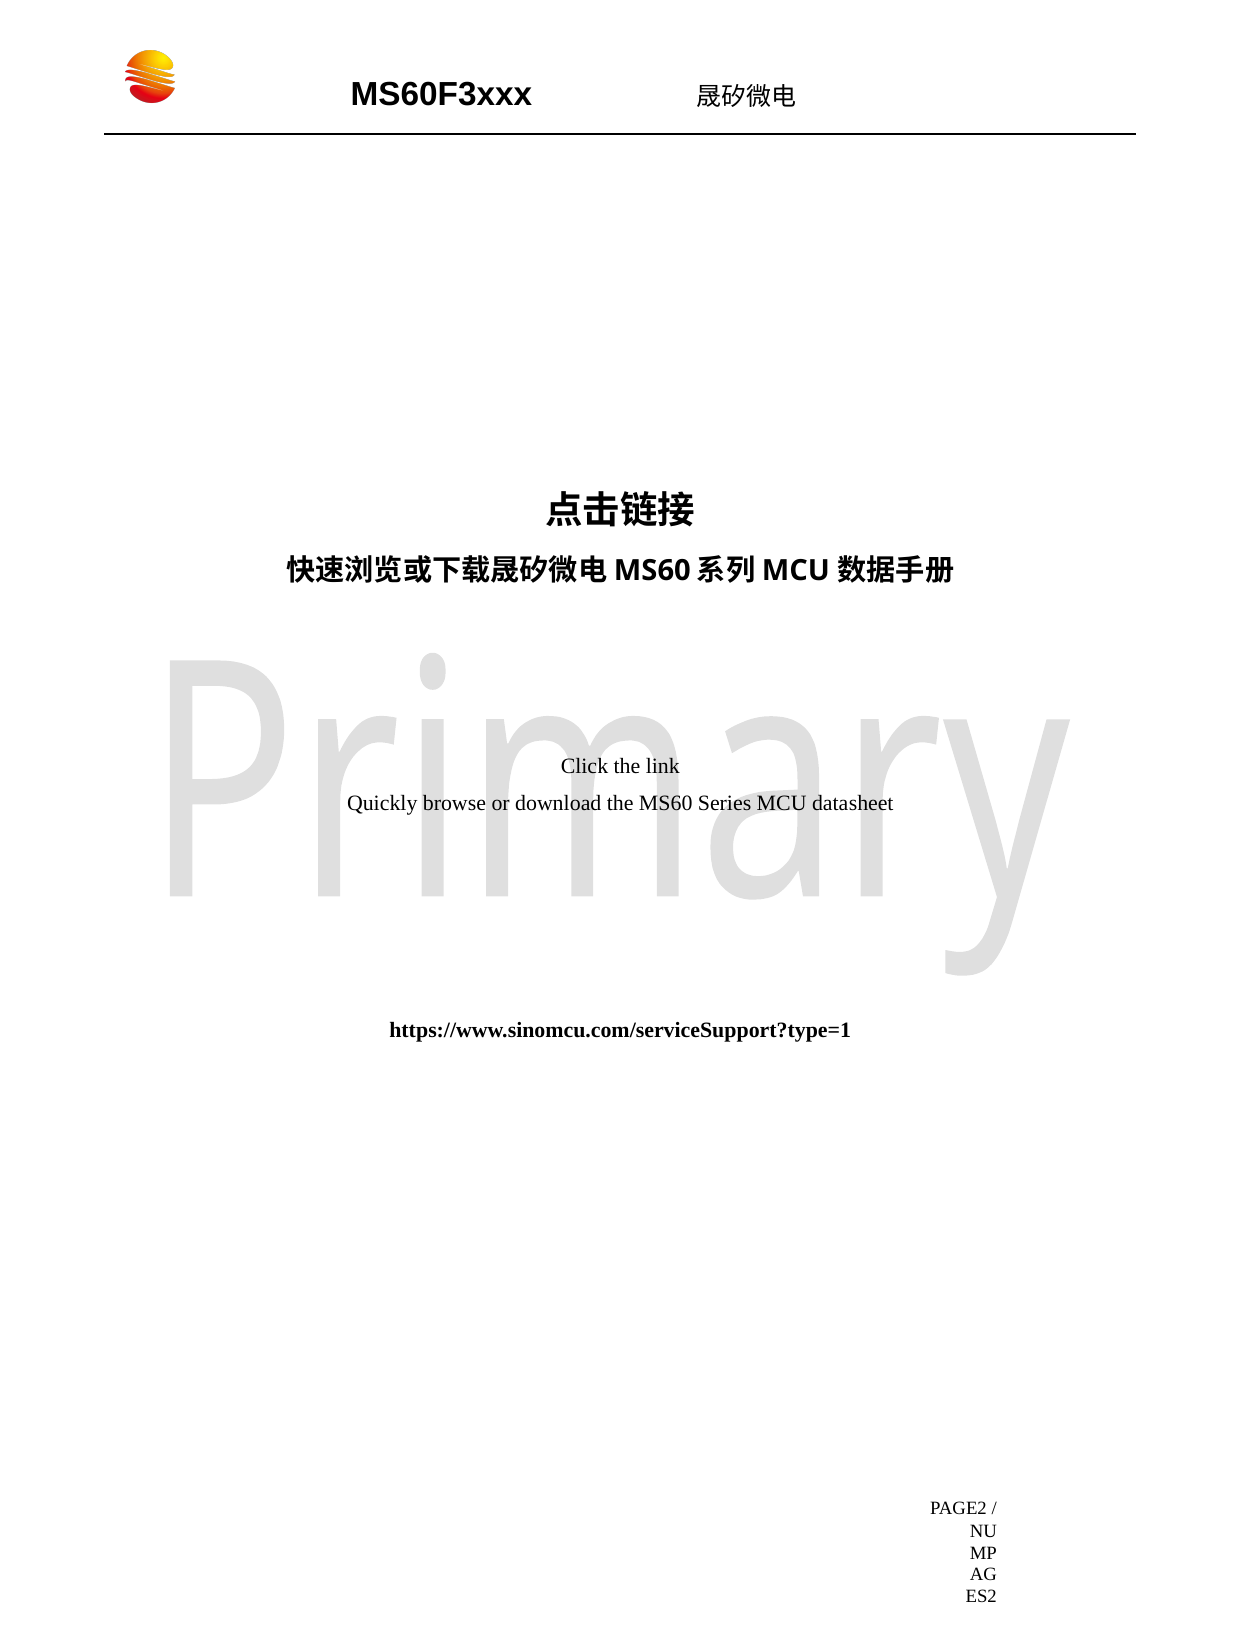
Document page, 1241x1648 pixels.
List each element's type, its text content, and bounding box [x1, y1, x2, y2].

picture [112, 48, 191, 106]
text 点击链接 [112, 480, 1128, 534]
text Quickly browse or download the MS60 Series MCU datasheet [112, 790, 1128, 816]
text 快速浏览或下载晟矽微电 MS60系列 MCU 数据手册 [112, 547, 1128, 589]
text Click the link [112, 753, 1128, 778]
text https://www.sinomcu.com/serviceSupport?type=1 [112, 1017, 1128, 1042]
